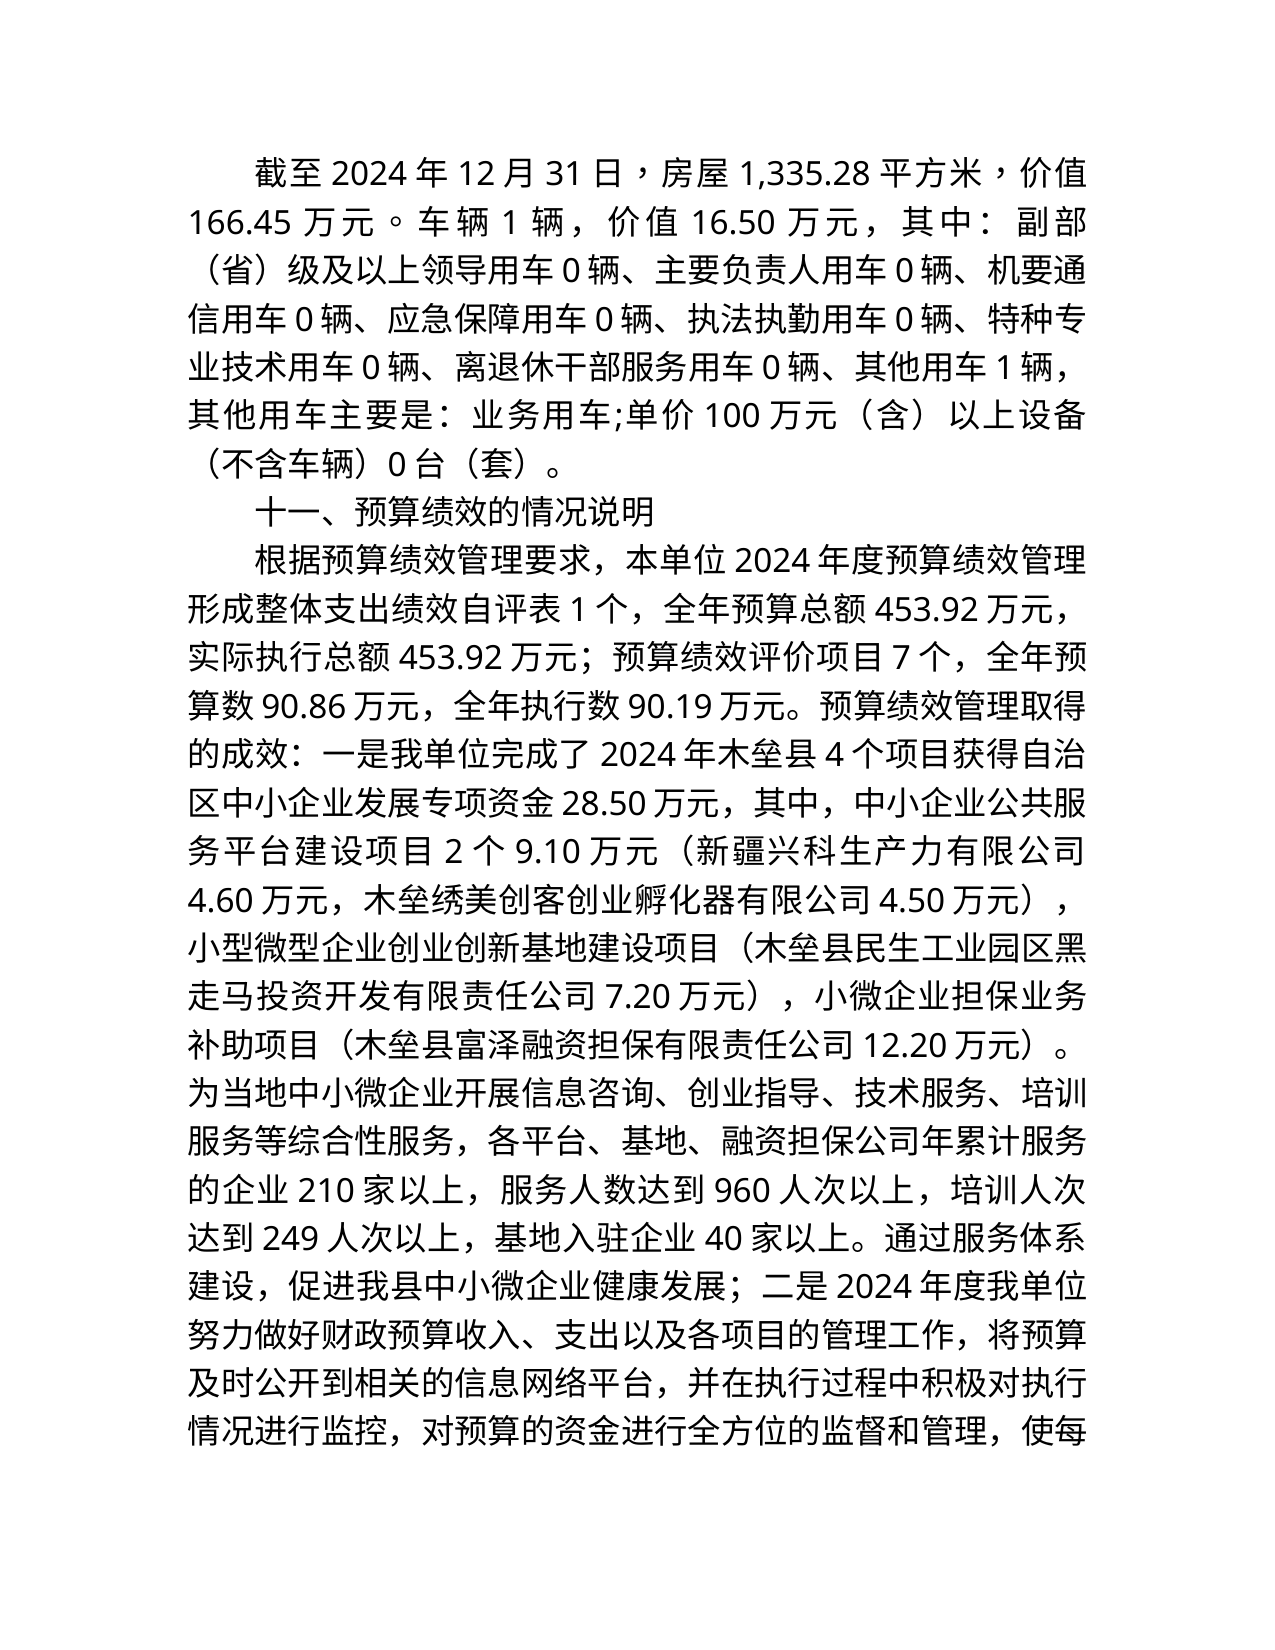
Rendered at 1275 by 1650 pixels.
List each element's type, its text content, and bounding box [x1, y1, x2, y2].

text 截至2024年12月31日，房屋1,335.28平方米，价值166.45万元。车辆1辆，价值16.50万元，其中：副部（省）级及以上领导用车0辆、主要负责人用车0辆、机要通信用车0辆、应急保障用车0辆、执法执勤用车0辆、特种专业技术用车0辆、离退休干部服务用车0辆、其他用车1辆，其他用车主要是：业务用车;单价100万元（含）以上设备（不含车辆）0台（套）。 [187, 150, 1087, 486]
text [187, 534, 1087, 1453]
text 十一、预算绩效的情况说明 [187, 486, 1087, 534]
